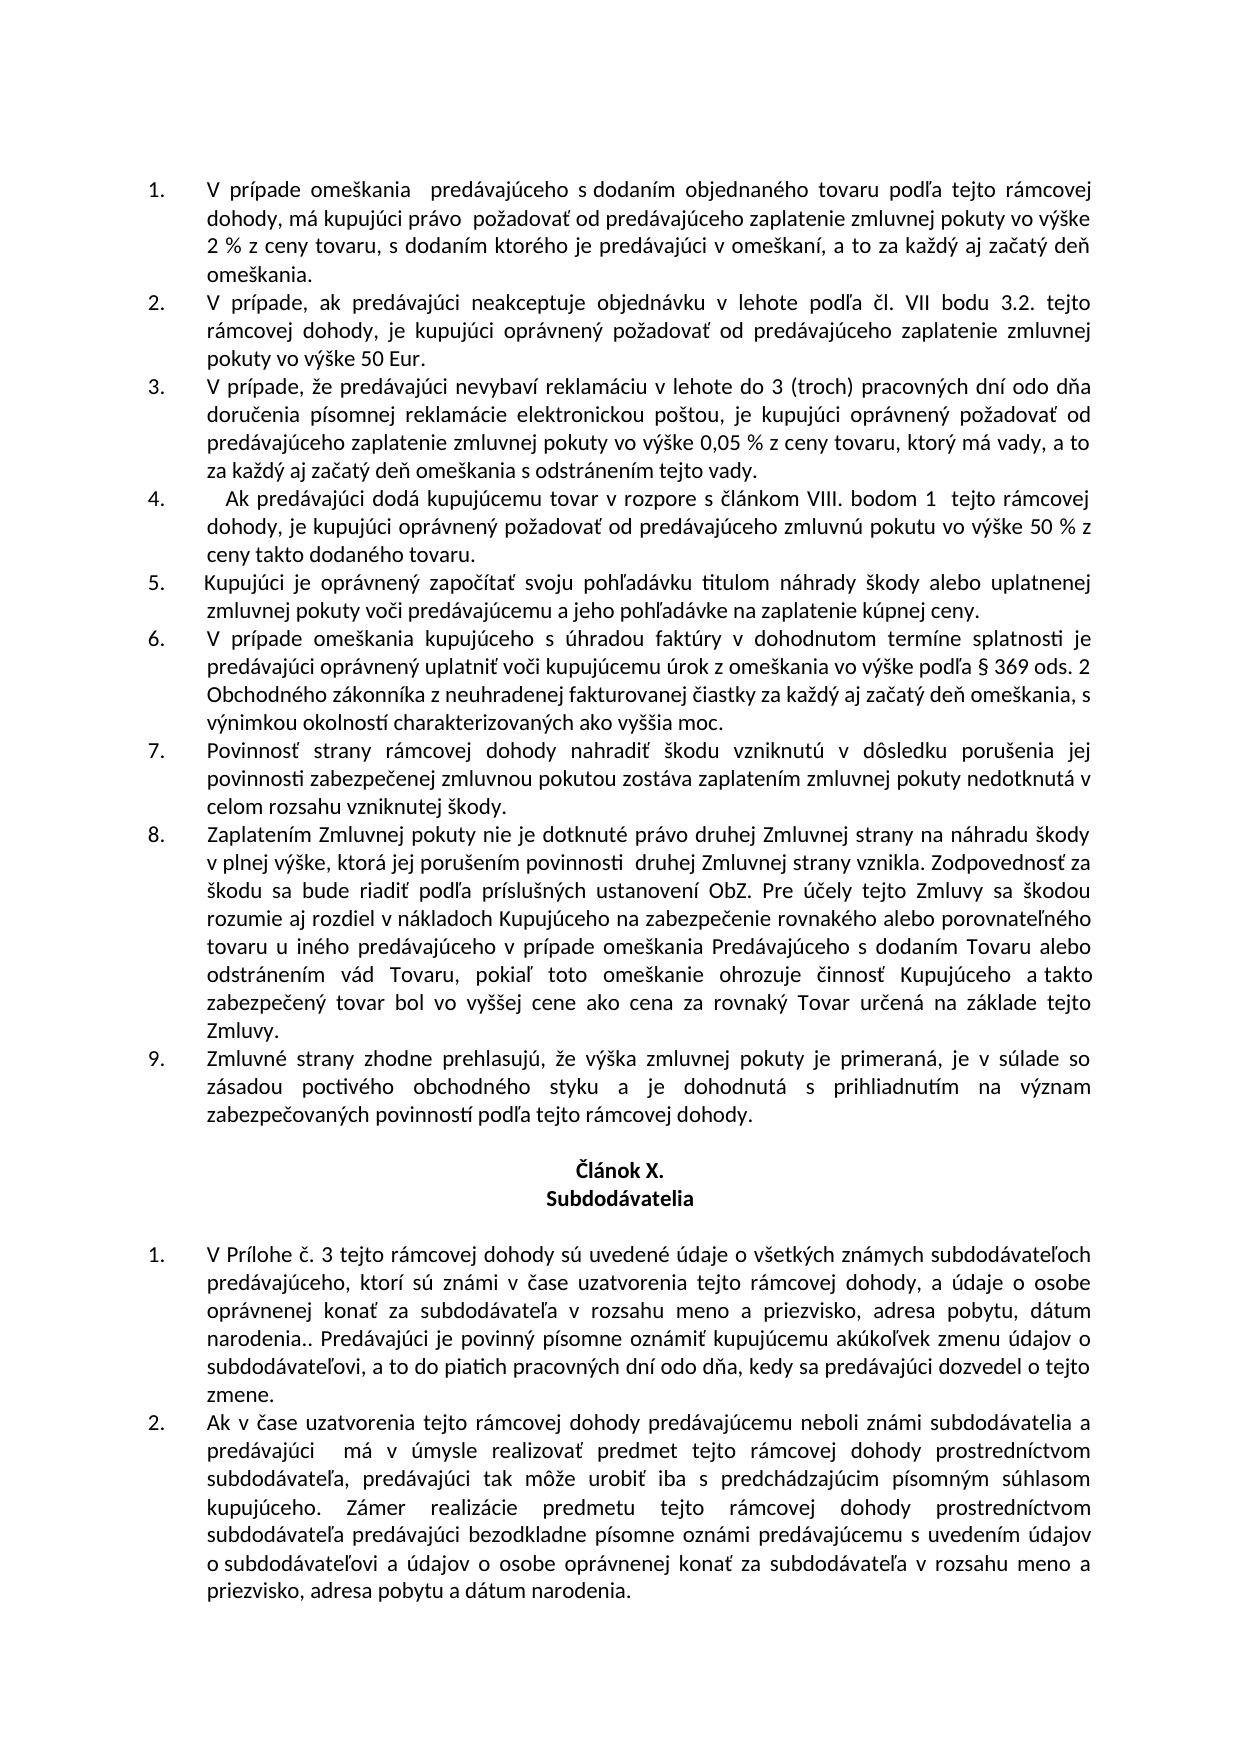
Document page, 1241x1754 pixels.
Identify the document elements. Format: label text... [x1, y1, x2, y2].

text 4. Ak predávajúci dodá kupujúcemu tovar v rozpore s článkom VIII. bodom 1 tejto rámcovej dohody, je kupujúci oprávnený požadovať od predávajúceho zmluvnú pokutu vo výške 50 % z ceny takto dodaného tovaru. [148, 484, 1093, 568]
text 7. Povinnosť strany rámcovej dohody nahradiť škodu vzniknutú v dôsledku porušenia jej povinnosti zabezpečenej zmluvnou pokutou zostáva zaplatením zmluvnej pokuty nedotknutá v celom rozsahu vzniknutej škody. [148, 736, 1093, 820]
text 6. V prípade omeškania kupujúceho s úhradou faktúry v dohodnutom termíne splatnosti je predávajúci oprávnený uplatniť voči kupujúcemu úrok z omeškania vo výške podľa § 369 ods. 2 Obchodného zákonníka z neuhradenej fakturovanej čiastky za každý aj začatý deň omeškania, s výnimkou okolností charakterizovaných ako vyššia moc. [148, 624, 1093, 736]
text 1. V prípade omeškania predávajúceho s dodaním objednaného tovaru podľa tejto rámcovej dohody, má kupujúci právo požadovať od predávajúceho zaplatenie zmluvnej pokuty vo výške 2 % z ceny tovaru, s dodaním ktorého je predávajúci v omeškaní, a to za každý aj začatý deň omeškania. [148, 176, 1093, 288]
text Subdodávatelia [148, 1184, 1093, 1212]
text 3. V prípade, že predávajúci nevybaví reklamáciu v lehote do 3 (troch) pracovných dní odo dňa doručenia písomnej reklamácie elektronickou poštou, je kupujúci oprávnený požadovať od predávajúceho zaplatenie zmluvnej pokuty vo výške 0,05 % z ceny tovaru, ktorý má vady, a to za každý aj začatý deň omeškania s odstránením tejto vady. [148, 372, 1093, 484]
text 8. Zaplatením Zmluvnej pokuty nie je dotknuté právo druhej Zmluvnej strany na náhradu škody v plnej výške, ktorá jej porušením povinnosti druhej Zmluvnej strany vznikla. Zodpovednosť za škodu sa bude riadiť podľa príslušných ustanovení ObZ. Pre účely tejto Zmluvy sa škodou rozumie aj rozdiel v nákladoch Kupujúceho na zabezpečenie rovnakého alebo porovnateľného tovaru u iného predávajúceho v prípade omeškania Predávajúceho s dodaním Tovaru alebo odstránením vád Tovaru, pokiaľ toto omeškanie ohrozuje činnosť Kupujúceho a takto zabezpečený tovar bol vo vyššej cene ako cena za rovnaký Tovar určená na základe tejto Zmluvy. [148, 820, 1093, 1044]
text 9. Zmluvné strany zhodne prehlasujú, že výška zmluvnej pokuty je primeraná, je v súlade so zásadou poctivého obchodného styku a je dohodnutá s prihliadnutím na význam zabezpečovaných povinností podľa tejto rámcovej dohody. [148, 1044, 1093, 1128]
text 1. V Prílohe č. 3 tejto rámcovej dohody sú uvedené údaje o všetkých známych subdodávateľoch predávajúceho, ktorí sú známi v čase uzatvorenia tejto rámcovej dohody, a údaje o osobe oprávnenej konať za subdodávateľa v rozsahu meno a priezvisko, adresa pobytu, dátum narodenia.. Predávajúci je povinný písomne oznámiť kupujúcemu akúkoľvek zmenu údajov o subdodávateľovi, a to do piatich pracovných dní odo dňa, kedy sa predávajúci dozvedel o tejto zmene. [148, 1240, 1093, 1408]
text 2. Ak v čase uzatvorenia tejto rámcovej dohody predávajúcemu neboli známi subdodávatelia a predávajúci má v úmysle realizovať predmet tejto rámcovej dohody prostredníctvom subdodávateľa, predávajúci tak môže urobiť iba s predchádzajúcim písomným súhlasom kupujúceho. Zámer realizácie predmetu tejto rámcovej dohody prostredníctvom subdodávateľa predávajúci bezodkladne písomne oznámi predávajúcemu s uvedením údajov o subdodávateľovi a údajov o osobe oprávnenej konať za subdodávateľa v rozsahu meno a priezvisko, adresa pobytu a dátum narodenia. [148, 1408, 1093, 1605]
text 5. Kupujúci je oprávnený započítať svoju pohľadávku titulom náhrady škody alebo uplatnenej zmluvnej pokuty voči predávajúcemu a jeho pohľadávke na zaplatenie kúpnej ceny. [148, 568, 1093, 624]
text Článok X. [148, 1156, 1093, 1184]
text 2. V prípade, ak predávajúci neakceptuje objednávku v lehote podľa čl. VII bodu 3.2. tejto rámcovej dohody, je kupujúci oprávnený požadovať od predávajúceho zaplatenie zmluvnej pokuty vo výške 50 Eur. [148, 288, 1093, 372]
